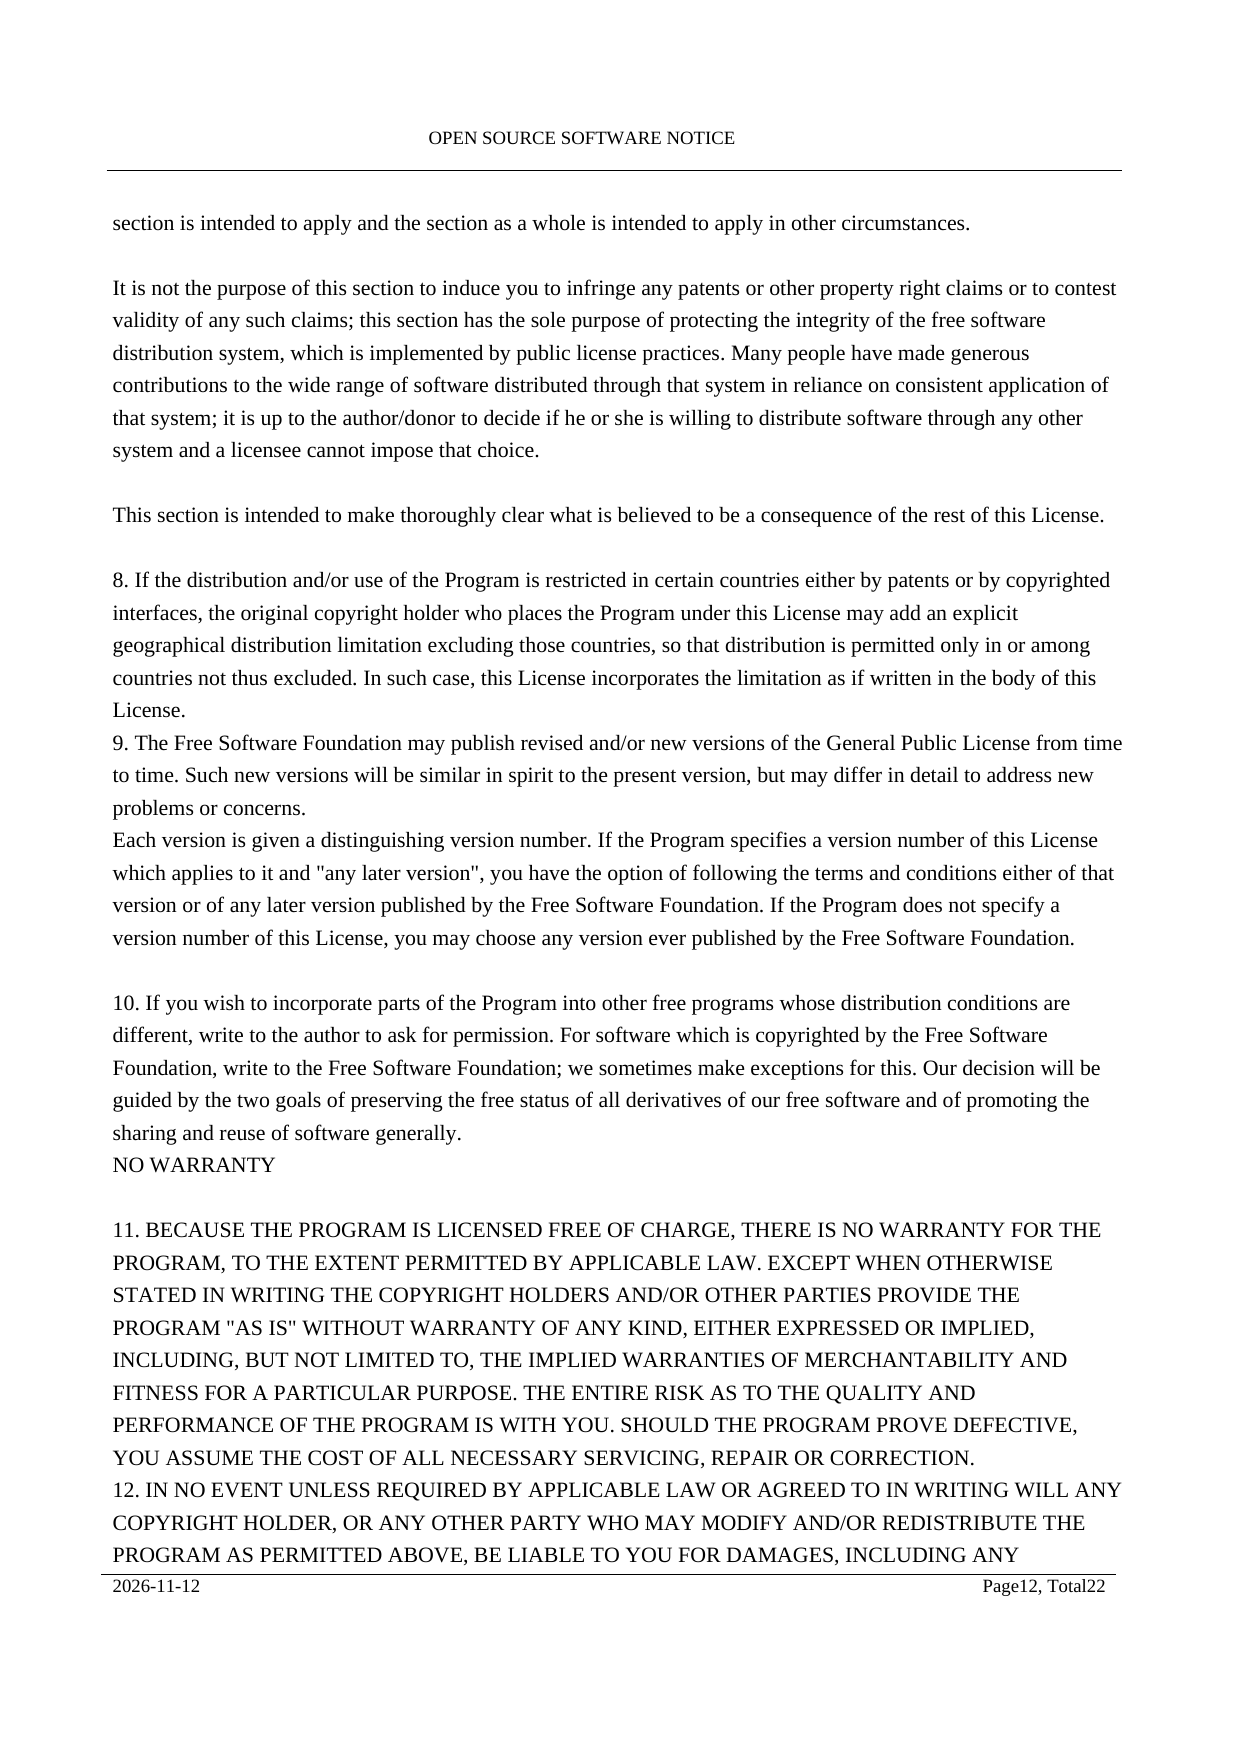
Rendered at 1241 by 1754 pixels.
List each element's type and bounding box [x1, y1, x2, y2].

text [112, 206, 1128, 1571]
